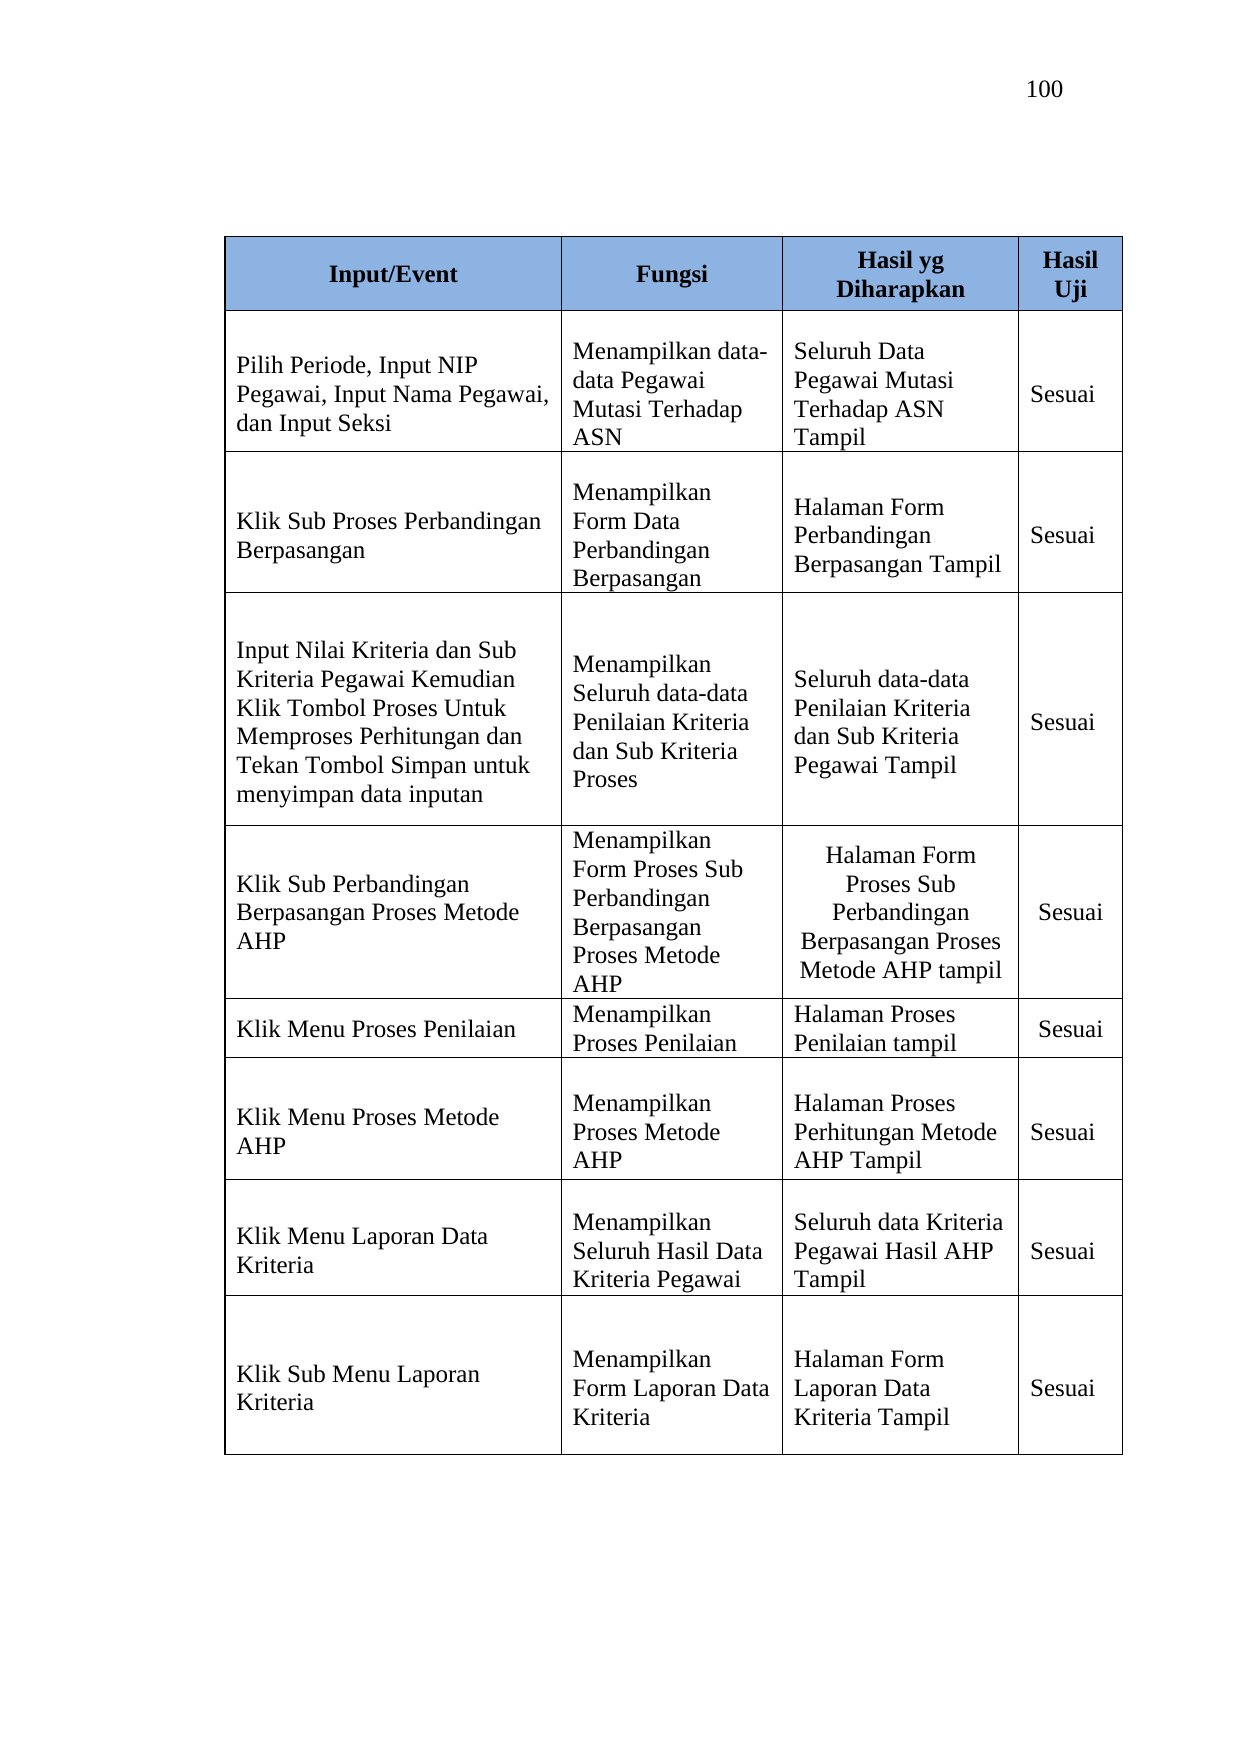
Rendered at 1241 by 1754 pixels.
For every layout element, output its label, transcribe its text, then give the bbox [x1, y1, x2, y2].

table_cell Seluruh Data Pegawai Mutasi Terhadap ASN Tampil [783, 311, 1018, 451]
table_cell Sesuai [1019, 999, 1122, 1057]
table_cell Menampilkan Seluruh data-data Penilaian Kriteria dan Sub Kriteria Proses [562, 593, 782, 824]
table_cell Menampilkan Form Data Perbandingan Berpasangan [562, 452, 782, 592]
table_cell Sesuai [1019, 311, 1122, 451]
table_cell Fungsi [562, 237, 782, 310]
table_cell Hasil yg Diharapkan [783, 237, 1018, 310]
table_cell Sesuai [1019, 1058, 1122, 1179]
table_cell Halaman Proses Penilaian tampil [783, 999, 1018, 1057]
table_cell Sesuai [1019, 1180, 1122, 1295]
table_cell Menampilkan Seluruh Hasil Data Kriteria Pegawai [562, 1180, 782, 1295]
table_cell Menampilkan Form Proses Sub Perbandingan Berpasangan Proses Metode AHP [562, 826, 782, 998]
table_cell Halaman Form Laporan Data Kriteria Tampil [783, 1296, 1018, 1453]
table_cell Menampilkan Form Laporan Data Kriteria [562, 1296, 782, 1453]
table_cell Sesuai [1019, 1296, 1122, 1453]
table_cell Pilih Periode, Input NIP Pegawai, Input Nama Pegawai, dan Input Seksi [226, 311, 561, 451]
table_cell Halaman Proses Perhitungan Metode AHP Tampil [783, 1058, 1018, 1179]
table_cell Halaman Form Perbandingan Berpasangan Tampil [783, 452, 1018, 592]
table_cell Menampilkan Proses Metode AHP [562, 1058, 782, 1179]
table_cell Klik Menu Proses Penilaian [226, 999, 561, 1057]
table_cell Seluruh data-data Penilaian Kriteria dan Sub Kriteria Pegawai Tampil [783, 593, 1018, 824]
table_cell Klik Sub Menu Laporan Kriteria [226, 1296, 561, 1453]
table_cell Seluruh data Kriteria Pegawai Hasil AHP Tampil [783, 1180, 1018, 1295]
table_cell Menampilkan data-data Pegawai Mutasi Terhadap ASN [562, 311, 782, 451]
table_cell Sesuai [1019, 593, 1122, 824]
table_cell Klik Sub Perbandingan Berpasangan Proses Metode AHP [226, 826, 561, 998]
table_cell Hasil Uji [1019, 237, 1122, 310]
table_cell Input/Event [226, 237, 561, 310]
table_cell Menampilkan Proses Penilaian [562, 999, 782, 1057]
table_cell Sesuai [1019, 452, 1122, 592]
table_cell Sesuai [1019, 826, 1122, 998]
table_cell Input Nilai Kriteria dan Sub Kriteria Pegawai Kemudian Klik Tombol Proses Untuk Memproses Perhitungan dan Tekan Tombol Simpan untuk menyimpan data inputan [226, 593, 561, 824]
table_cell Halaman Form Proses Sub Perbandingan Berpasangan Proses Metode AHP tampil [783, 826, 1018, 998]
table_cell Klik Sub Proses Perbandingan Berpasangan [226, 452, 561, 592]
table_cell Klik Menu Laporan Data Kriteria [226, 1180, 561, 1295]
table_cell Klik Menu Proses Metode AHP [226, 1058, 561, 1179]
